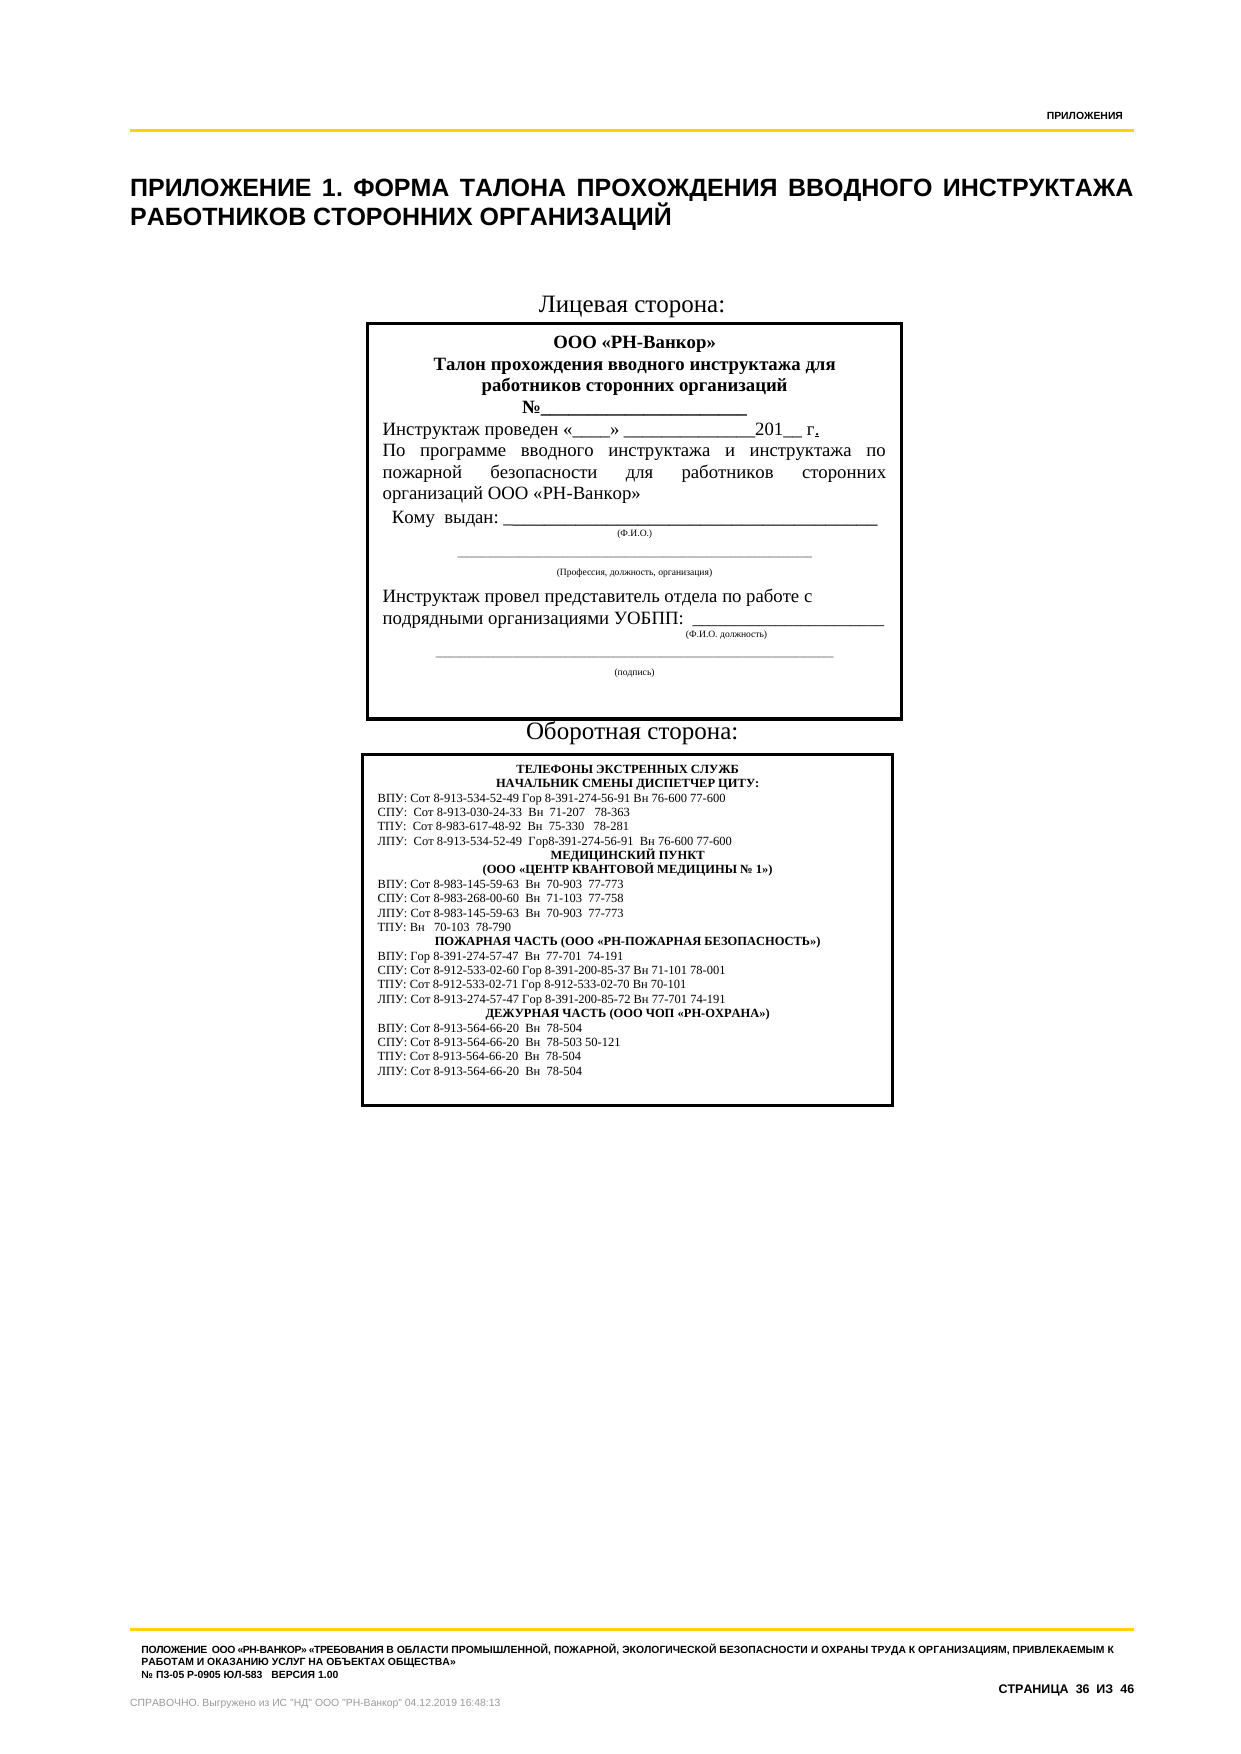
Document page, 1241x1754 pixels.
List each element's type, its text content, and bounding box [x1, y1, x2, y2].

text ПРИЛОЖЕНИЕ 1. Форма талона прохождения вводного инструктажа работников сторонних организаций [130, 173, 1134, 231]
text Лицевая сторона: [130, 289, 1134, 318]
text Оборотная сторона: [130, 716, 1134, 745]
